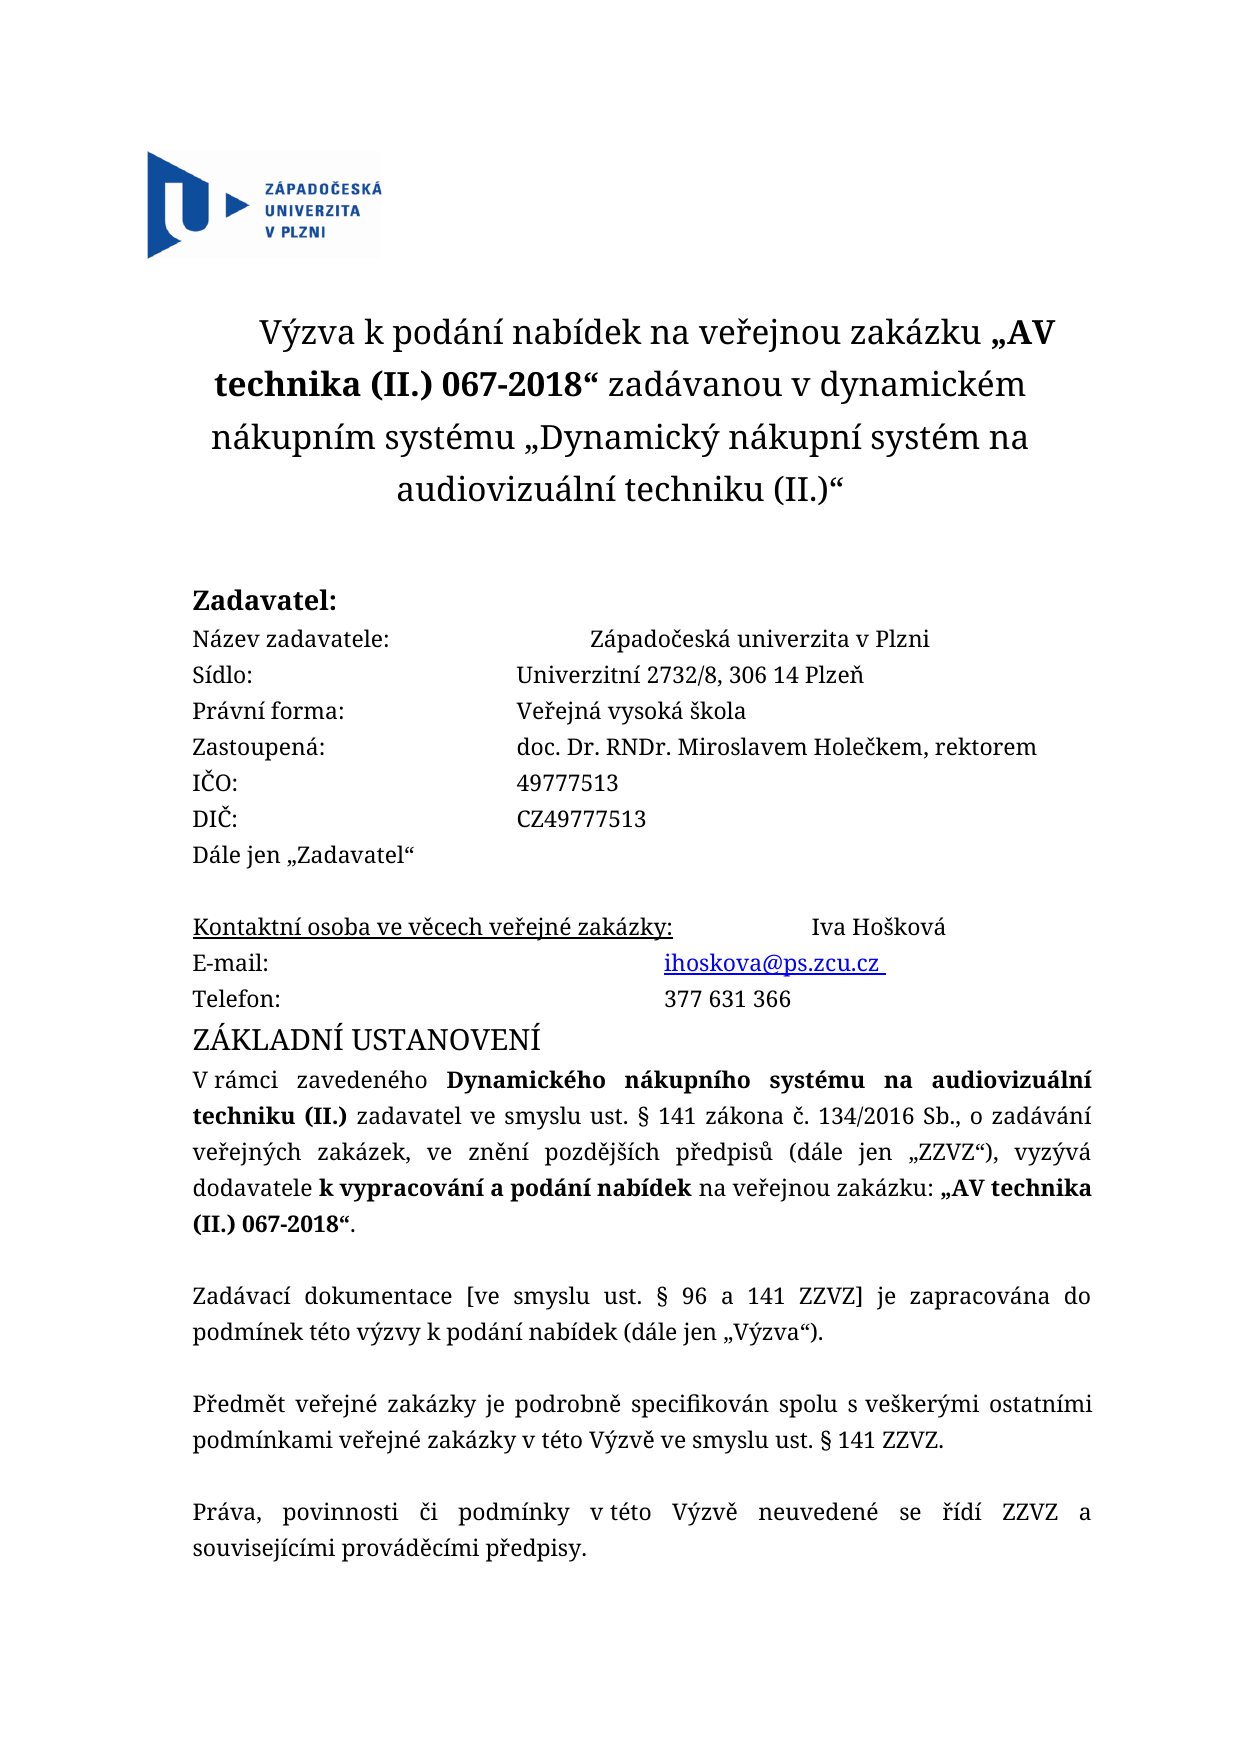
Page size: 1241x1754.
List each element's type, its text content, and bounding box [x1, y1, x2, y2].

text IČO: 49777513 [148, 767, 1093, 798]
text Dále jen „Zadavatel“ [148, 839, 1093, 870]
text Zastoupená: doc. Dr. RNDr. Miroslavem Holečkem, rektorem [192, 731, 1093, 762]
text Telefon: 377 631 366 [148, 983, 1093, 1014]
text Sídlo: Univerzitní 2732/8, 306 14 Plzeň [148, 659, 1093, 691]
text Předmět veřejné zakázky je podrobně specifikován spolu s veškerými ostatními podmínkami veřejné zakázky v této Výzvě ve smyslu ust. § 141 ZZVZ. [192, 1388, 1093, 1455]
text Zadavatel: [192, 581, 1093, 618]
text E-mail: ihoskova@ps.zcu.cz [148, 947, 1093, 978]
text DIČ: CZ49777513 [148, 803, 1093, 834]
picture [147, 151, 382, 259]
text Právní forma: Veřejná vysoká škola [148, 695, 1093, 727]
text Kontaktní osoba ve věcech veřejné zakázky: Iva Hošková [148, 911, 1093, 942]
text V rámci zavedeného Dynamického nákupního systému na audiovizuální techniku (II.) zadavatel ve smyslu ust. § 141 zákona č. 134/2016 Sb., o zadávání veřejných zakázek, ve znění pozdějších předpisů (dále jen „ZZVZ“), vyzývá dodavatele k vypracování a podání nabídek na veřejnou zakázku: „AV technika (II.) 067-2018“. [192, 1064, 1093, 1239]
text Zadávací dokumentace [ve smyslu ust. § 96 a 141 ZZVZ] je zapracována do podmínek této výzvy k podání nabídek (dále jen „Výzva“). [192, 1280, 1093, 1347]
text ZÁKLADNÍ USTANOVENÍ [148, 1019, 1093, 1058]
text Název zadavatele: Západočeská univerzita v Plzni [148, 623, 1093, 655]
text Práva, povinnosti či podmínky v této Výzvě neuvedené se řídí ZZVZ a souvisejícími prováděcími předpisy. [192, 1496, 1093, 1563]
text Výzva k podání nabídek na veřejnou zakázku „AV technika (II.) 067-2018“ zadávanou v dynamickém nákupním systému „Dynamický nákupní systém na audiovizuální techniku (II.)“ [148, 309, 1093, 511]
